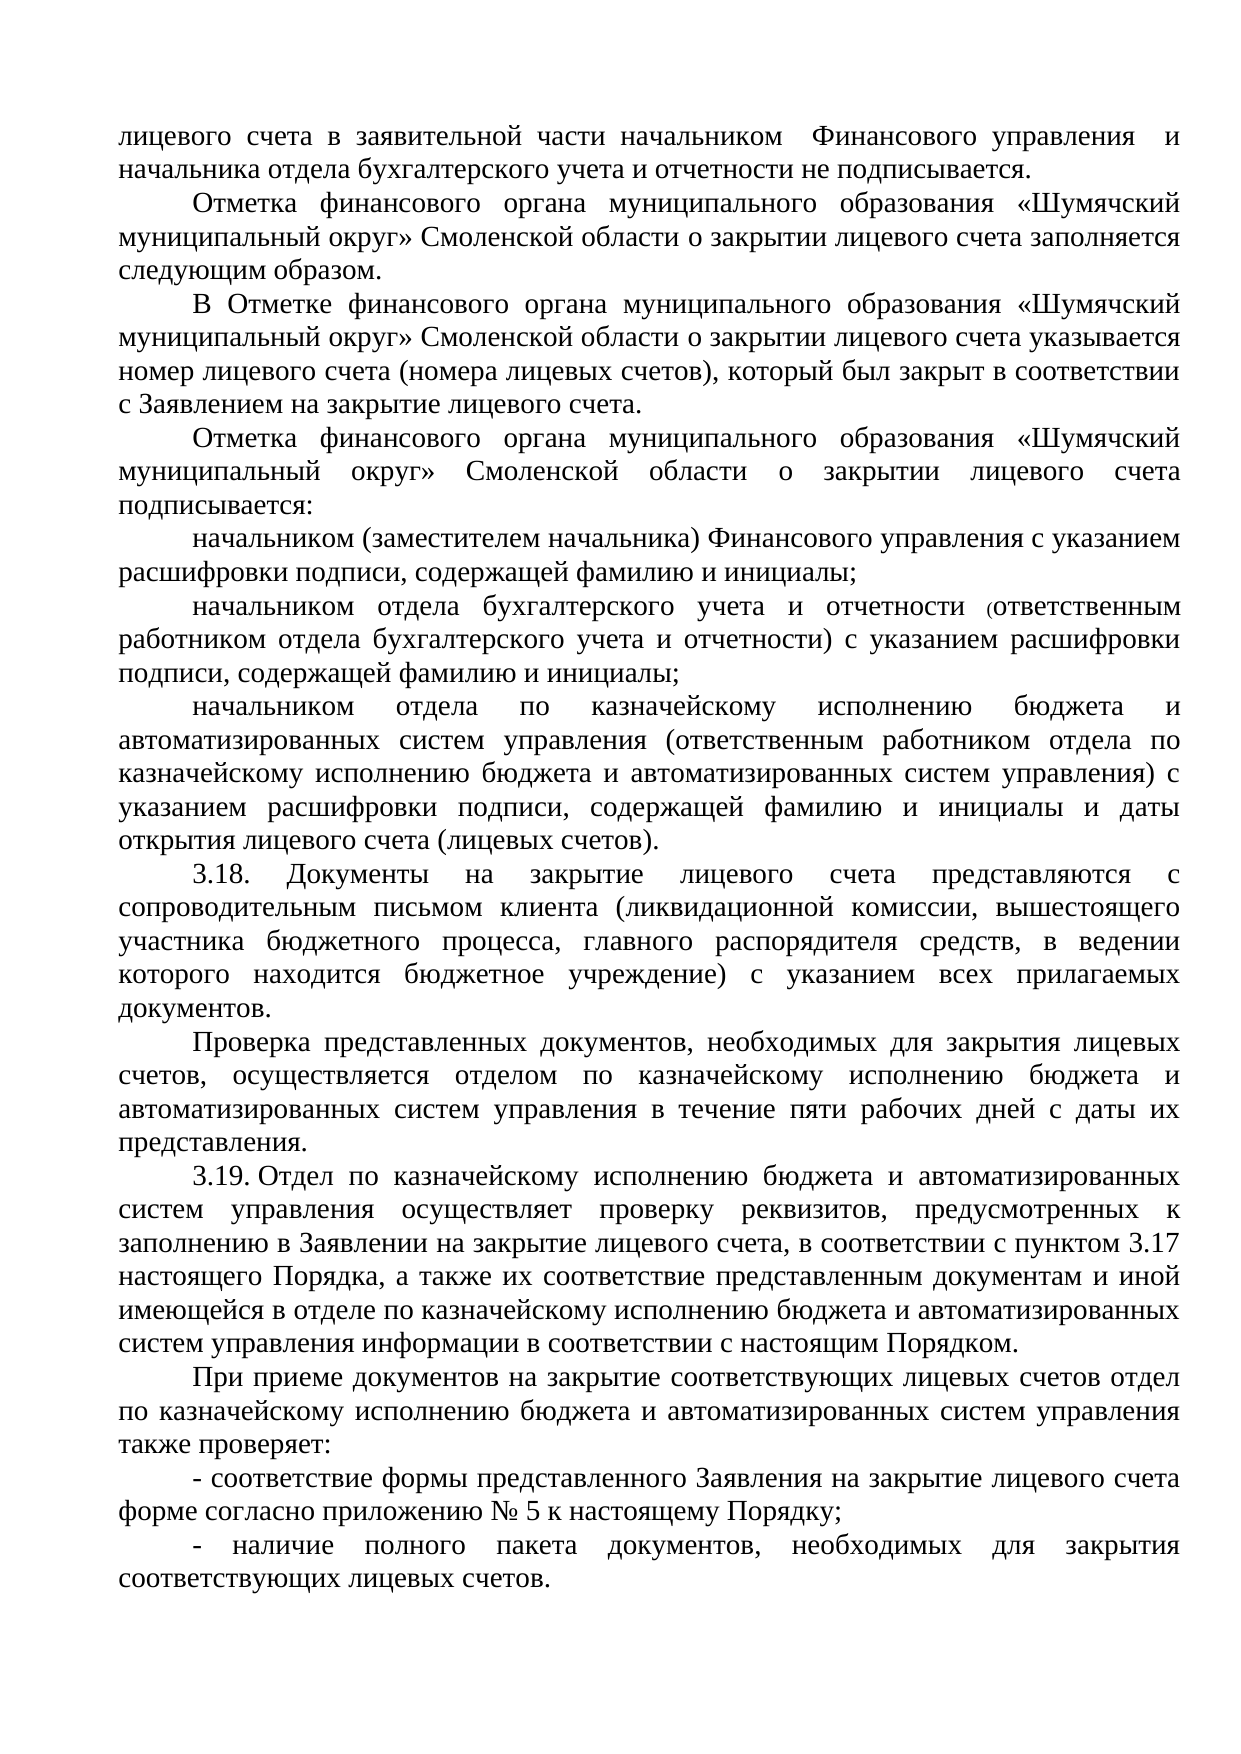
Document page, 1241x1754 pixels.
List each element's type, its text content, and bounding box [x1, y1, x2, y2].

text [118, 118, 1181, 185]
text начальником отдела бухгалтерского учета и отчетности (ответственным работником отдела бухгалтерского учета и отчетности) с указанием расшифровки подписи, содержащей фамилию и инициалы; [118, 588, 1181, 688]
text В Отметке финансового органа муниципального образования «Шумячский муниципальный округ» Смоленской области о закрытии лицевого счета указывается номер лицевого счета (номера лицевых счетов), который был закрыт в соответствии с Заявлением на закрытие лицевого счета. [118, 286, 1181, 420]
text Отметка финансового органа муниципального образования «Шумячский муниципальный округ» Смоленской области о закрытии лицевого счета подписывается: [118, 420, 1181, 521]
text начальником отдела по казначейскому исполнению бюджета и автоматизированных систем управления (ответственным работником отдела по казначейскому исполнению бюджета и автоматизированных систем управления) с указанием расшифровки подписи, содержащей фамилию и инициалы и даты открытия лицевого счета (лицевых счетов). [118, 688, 1181, 856]
text 3.19. Отдел по казначейскому исполнению бюджета и автоматизированных систем управления осуществляет проверку реквизитов, предусмотренных к заполнению в Заявлении на закрытие лицевого счета, в соответствии с пунктом 3.17 настоящего Порядка, а также их соответствие представленным документам и иной имеющейся в отделе по казначейскому исполнению бюджета и автоматизированных систем управления информации в соответствии с настоящим Порядком. [118, 1158, 1181, 1359]
text начальником (заместителем начальника) Финансового управления с указанием расшифровки подписи, содержащей фамилию и инициалы; [118, 521, 1181, 588]
text Отметка финансового органа муниципального образования «Шумячский муниципальный округ» Смоленской области о закрытии лицевого счета заполняется следующим образом. [118, 185, 1181, 286]
text При приеме документов на закрытие соответствующих лицевых счетов отдел по казначейскому исполнению бюджета и автоматизированных систем управления также проверяет: [118, 1359, 1181, 1460]
text Проверка представленных документов, необходимых для закрытия лицевых счетов, осуществляется отделом по казначейскому исполнению бюджета и автоматизированных систем управления в течение пяти рабочих дней с даты их представления. [118, 1024, 1181, 1158]
text - соответствие формы представленного Заявления на закрытие лицевого счета форме согласно приложению № 5 к настоящему Порядку; [118, 1460, 1181, 1527]
text 3.18. Документы на закрытие лицевого счета представляются с сопроводительным письмом клиента (ликвидационной комиссии, вышестоящего участника бюджетного процесса, главного распорядителя средств, в ведении которого находится бюджетное учреждение) с указанием всех прилагаемых документов. [118, 856, 1181, 1024]
text - наличие полного пакета документов, необходимых для закрытия соответствующих лицевых счетов. [118, 1527, 1181, 1594]
